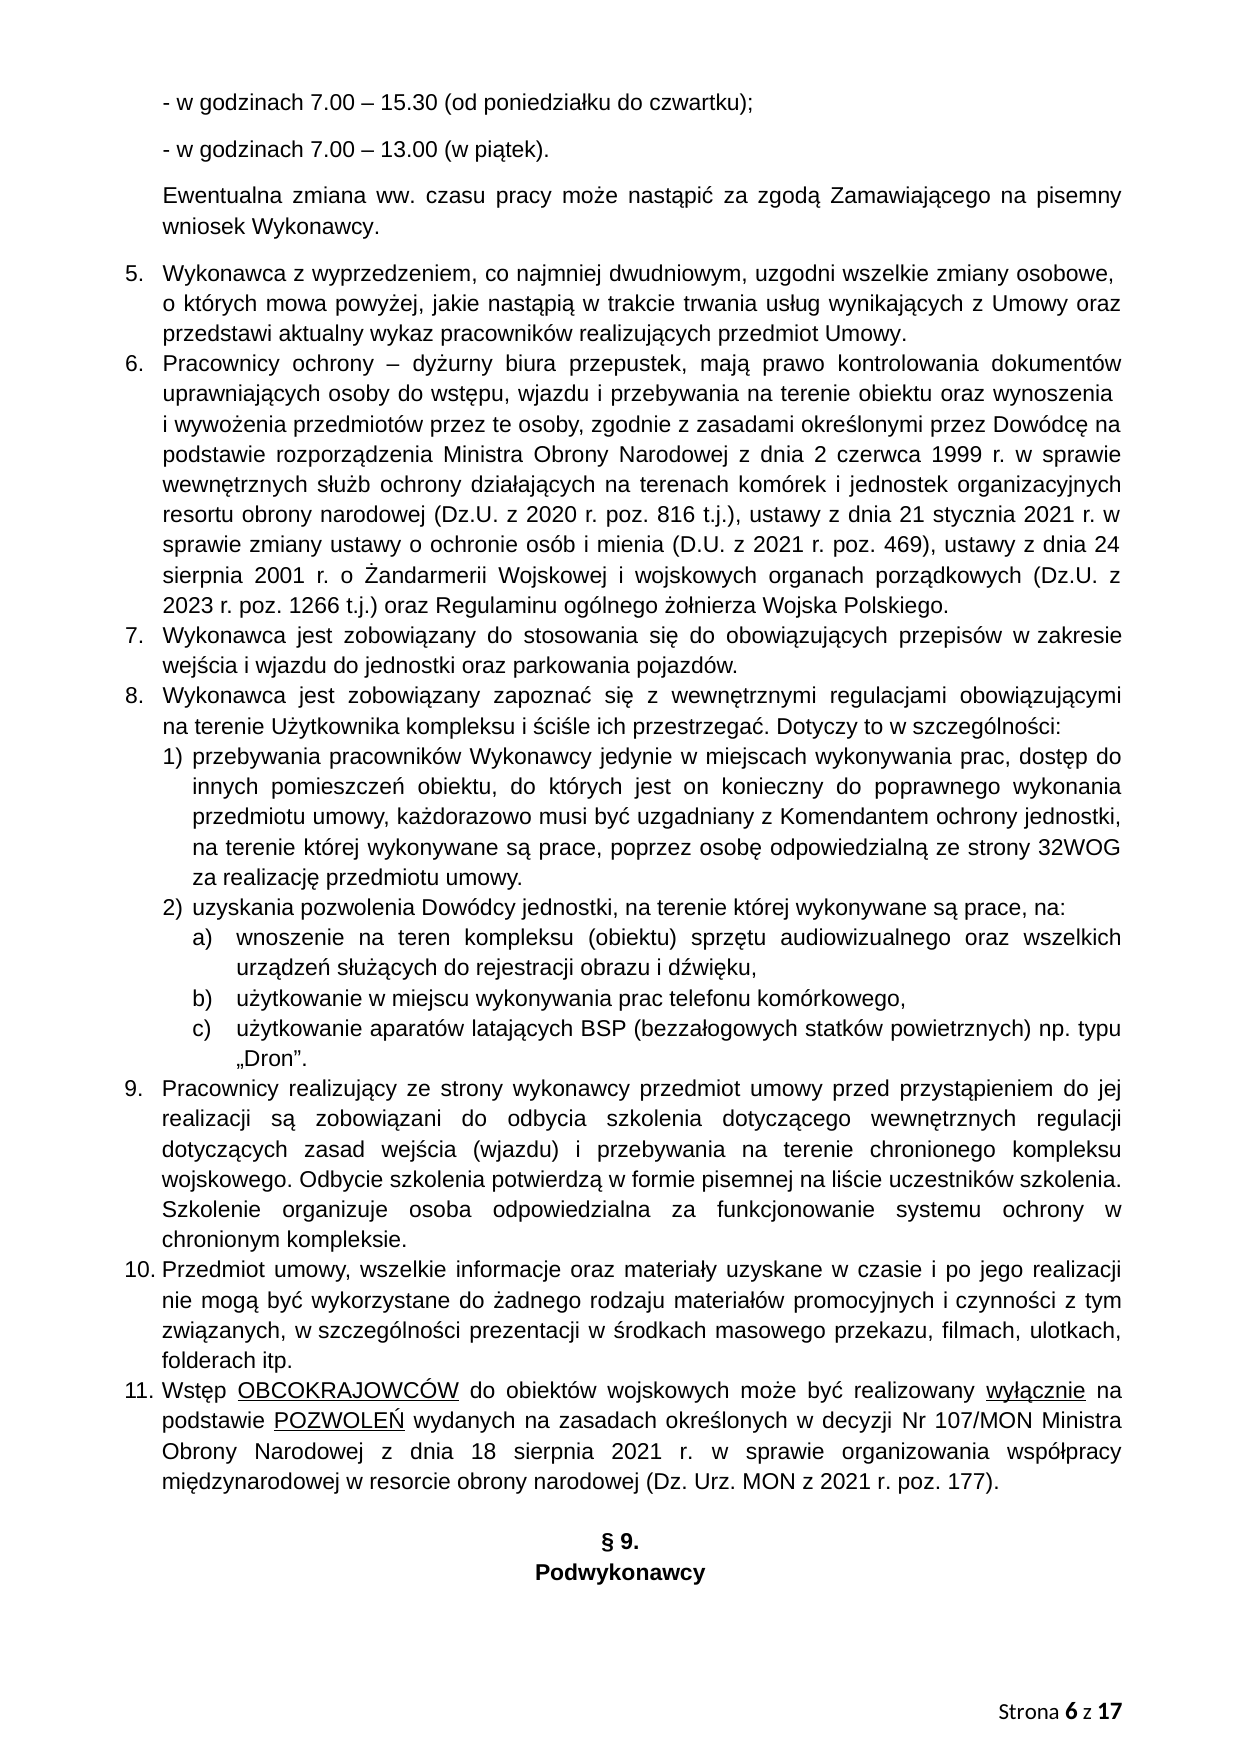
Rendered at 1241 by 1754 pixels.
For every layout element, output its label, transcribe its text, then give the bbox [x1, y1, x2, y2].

list przebywania pracowników Wykonawcy jedynie w miejscach wykonywania prac, dostęp do innych pomieszczeń obiektu, do których jest on konieczny do poprawnego wykonania przedmiotu umowy, każdorazowo musi być uzgadniany z Komendantem ochrony jednostki, na terenie której wykonywane są prace, poprzez osobę odpowiedzialną ze strony 32WOG za realizację przedmiotu umowy. [162, 743, 1122, 890]
list Wykonawca jest zobowiązany zapoznać się z wewnętrznymi regulacjami obowiązującymi na terenie Użytkownika kompleksu i ściśle ich przestrzegać. Dotyczy to w szczególności: [125, 682, 1122, 739]
list uzyskania pozwolenia Dowódcy jednostki, na terenie której wykonywane są prace, na: [162, 894, 1122, 920]
list użytkowanie w miejscu wykonywania prac telefonu komórkowego, [192, 984, 1122, 1011]
list wnoszenie na teren kompleksu (obiektu) sprzętu audiowizualnego oraz wszelkich urządzeń służących do rejestracji obrazu i dźwięku, [192, 924, 1122, 981]
text Podwykonawcy [118, 1558, 1122, 1585]
list Pracownicy realizujący ze strony wykonawcy przedmiot umowy przed przystąpieniem do jej realizacji są zobowiązani do odbycia szkolenia dotyczącego wewnętrznych regulacji dotyczących zasad wejścia (wjazdu) i przebywania na terenie chronionego kompleksu wojskowego. Odbycie szkolenia potwierdzą w formie pisemnej na liście uczestników szkolenia. Szkolenie organizuje osoba odpowiedzialna za funkcjonowanie systemu ochrony w chronionym kompleksie. [124, 1075, 1122, 1252]
text Ewentualna zmiana ww. czasu pracy może nastąpić za zgodą Zamawiającego na pisemny wniosek Wykonawcy. [162, 182, 1122, 239]
text - w godzinach 7.00 – 13.00 (w piątek). [162, 136, 1122, 162]
text § 9. [118, 1528, 1122, 1554]
list Wstęp OBCOKRAJOWCÓW do obiektów wojskowych może być realizowany wyłącznie na podstawie POZWOLEŃ wydanych na zasadach określonych w decyzji Nr 107/MON Ministra Obrony Narodowej z dnia 18 sierpnia 2021 r. w sprawie organizowania współpracy międzynarodowej w resorcie obrony narodowej (Dz. Urz. MON z 2021 r. poz. 177). [124, 1377, 1122, 1494]
text - w godzinach 7.00 – 15.30 (od poniedziałku do czwartku); [162, 89, 1122, 115]
list Pracownicy ochrony – dyżurny biura przepustek, mają prawo kontrolowania dokumentów uprawniających osoby do wstępu, wjazdu i przebywania na terenie obiektu oraz wynoszenia i wywożenia przedmiotów przez te osoby, zgodnie z zasadami określonymi przez Dowódcę na podstawie rozporządzenia Ministra Obrony Narodowej z dnia 2 czerwca 1999 r. w sprawie wewnętrznych służb ochrony działających na terenach komórek i jednostek organizacyjnych resortu obrony narodowej (Dz.U. z 2020 r. poz. 816 t.j.), ustawy z dnia 21 stycznia 2021 r. w sprawie zmiany ustawy o ochronie osób i mienia (D.U. z 2021 r. poz. 469), ustawy z dnia 24 sierpnia 2001 r. o Żandarmerii Wojskowej i wojskowych organach porządkowych (Dz.U. z 2023 r. poz. 1266 t.j.) oraz Regulaminu ogólnego żołnierza Wojska Polskiego. [125, 350, 1122, 618]
list Przedmiot umowy, wszelkie informacje oraz materiały uzyskane w czasie i po jego realizacji nie mogą być wykorzystane do żadnego rodzaju materiałów promocyjnych i czynności z tym związanych, w szczególności prezentacji w środkach masowego przekazu, filmach, ulotkach, folderach itp. [124, 1256, 1122, 1373]
list użytkowanie aparatów latających BSP (bezzałogowych statków powietrznych) np. typu „Dron”. [192, 1015, 1122, 1071]
list Wykonawca z wyprzedzeniem, co najmniej dwudniowym, uzgodni wszelkie zmiany osobowe, o których mowa powyżej, jakie nastąpią w trakcie trwania usług wynikających z Umowy oraz przedstawi aktualny wykaz pracowników realizujących przedmiot Umowy. [125, 259, 1122, 346]
list Wykonawca jest zobowiązany do stosowania się do obowiązujących przepisów w zakresie wejścia i wjazdu do jednostki oraz parkowania pojazdów. [125, 622, 1122, 678]
